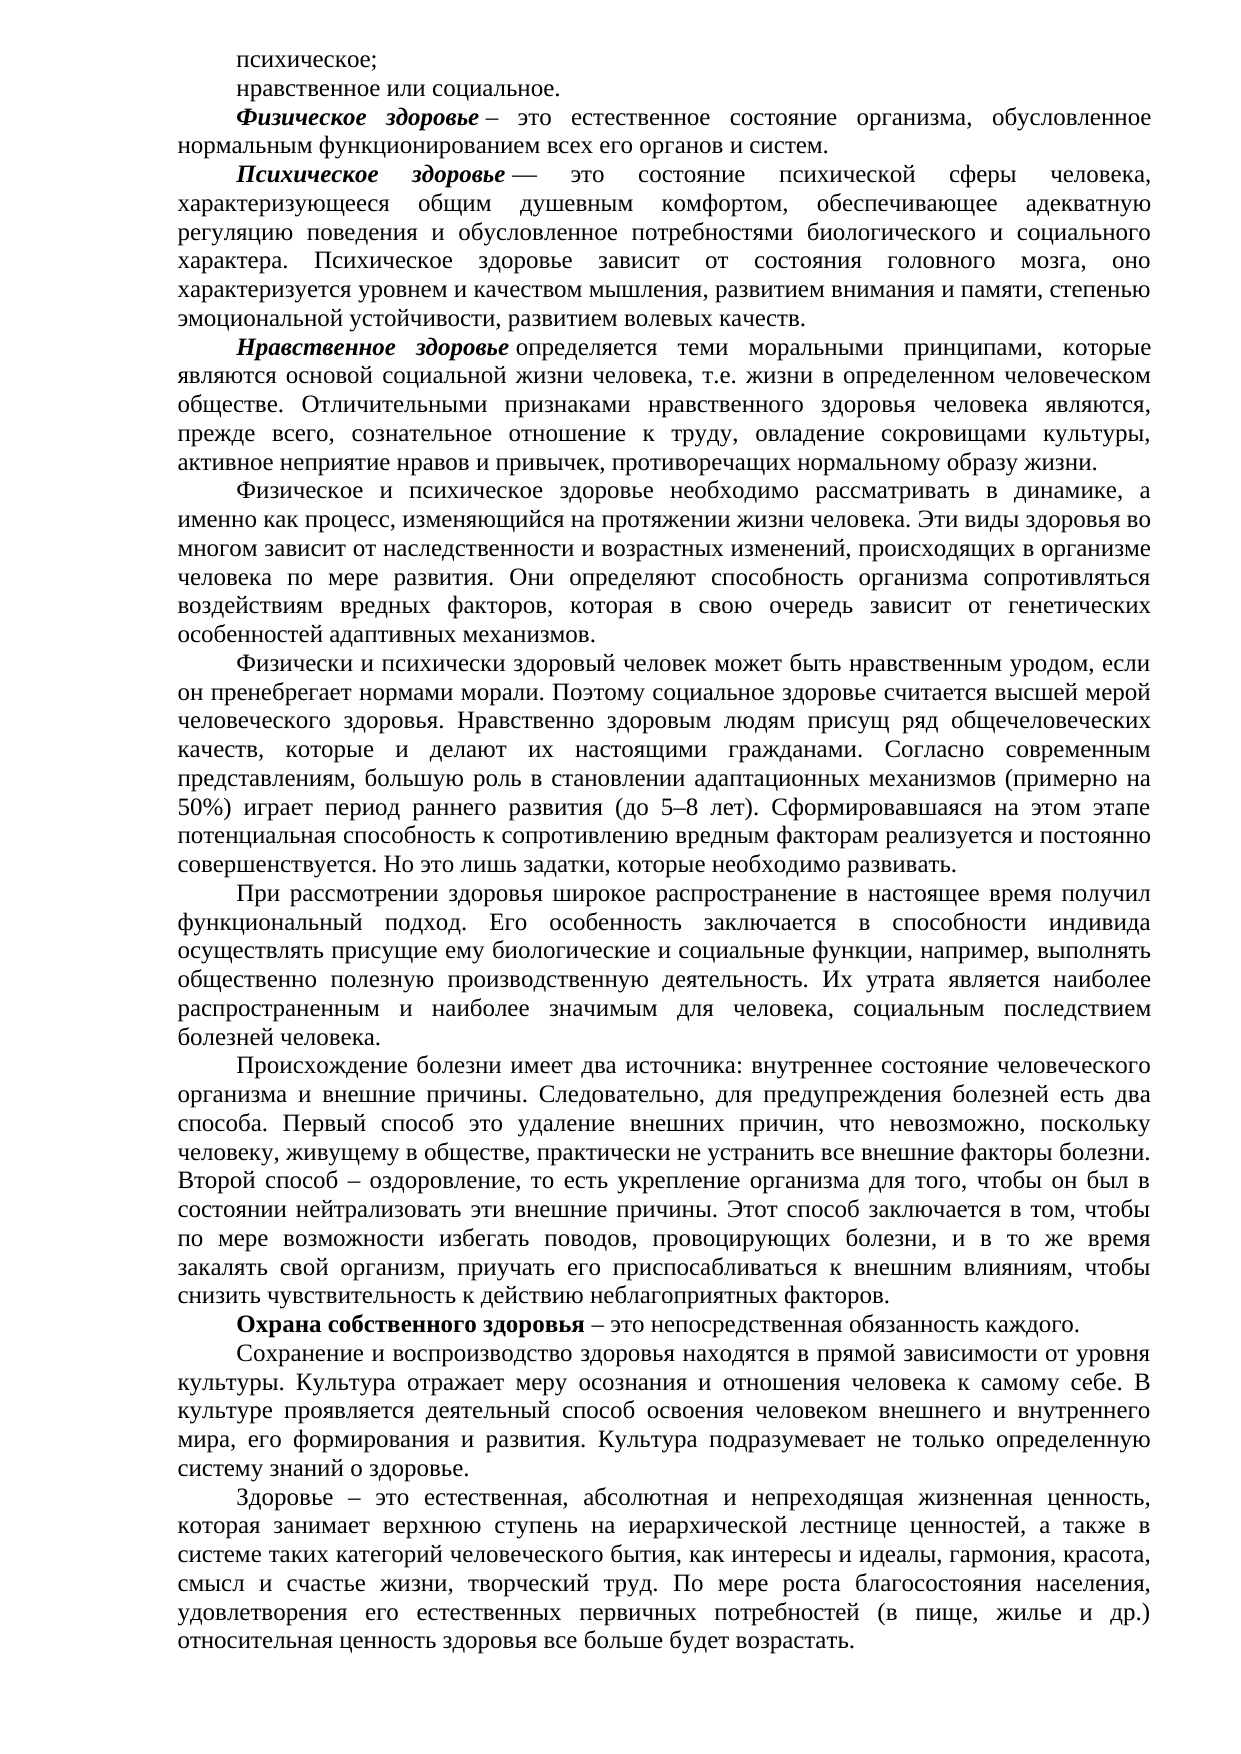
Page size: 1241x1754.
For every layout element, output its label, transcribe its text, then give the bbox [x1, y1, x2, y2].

text При рассмотрении здоровья широкое распространение в настоящее время получил функциональный подход. Его особенность заключается в способности индивида осуществлять присущие ему биологические и социальные функции, например, выполнять общественно полезную производственную деятельность. Их утрата является наиболее распространенным и наиболее значимым для человека, социальным последствием болезней человека. [177, 878, 1152, 1051]
text психическое; [177, 44, 1152, 73]
text Физически и психически здоровый человек может быть нравственным уродом, если он пренебрегает нормами морали. Поэтому социальное здоровье считается высшей мерой человеческого здоровья. Нравственно здоровым людям присущ ряд общечеловеческих качеств, которые и делают их настоящими гражданами. Согласно современным представлениям, большую роль в становлении адаптационных механизмов (примерно на 50%) играет период раннего развития (до 5–8 лет). Сформировавшаяся на этом этапе потенциальная способность к сопротивлению вредным факторам реализуется и постоянно совершенствуется. Но это лишь задатки, которые необходимо развивать. [177, 648, 1152, 878]
text Физическое и психическое здоровье необходимо рассматривать в динамике, а именно как процесс, изменяющийся на протяжении жизни человека. Эти виды здоровья во многом зависит от наследственности и возрастных изменений, происходящих в организме человека по мере развития. Они определяют способность организма сопротивляться воздействиям вредных факторов, которая в свою очередь зависит от генетических особенностей адаптивных механизмов. [177, 476, 1152, 648]
text Происхождение болезни имеет два источника: внутреннее состояние человеческого организма и внешние причины. Следовательно, для предупреждения болезней есть два способа. Первый способ это удаление внешних причин, что невозможно, поскольку человеку, живущему в обществе, практически не устранить все внешние факторы болезни. Второй способ – оздоровление, то есть укрепление организма для того, чтобы он был в состоянии нейтрализовать эти внешние причины. Этот способ заключается в том, чтобы по мере возможности избегать поводов, провоцирующих болезни, и в то же время закалять свой организм, приучать его приспосабливаться к внешним влияниям, чтобы снизить чувствительность к действию неблагоприятных факторов. [177, 1051, 1152, 1309]
text Физическое здоровье – это естественное состояние организма, обусловленное нормальным функционированием всех его органов и систем. [177, 102, 1152, 159]
text Здоровье – это естественная, абсолютная и непреходящая жизненная ценность, которая занимает верхнюю ступень на иерархической лестнице ценностей, а также в системе таких категорий человеческого бытия, как интересы и идеалы, гармония, красота, смысл и счастье жизни, творческий труд. По мере роста благосостояния населения, удовлетворения его естественных первичных потребностей (в пище, жилье и др.) относительная ценность здоровья все больше будет возрастать. [177, 1482, 1152, 1654]
text Охрана собственного здоровья – это непосредственная обязанность каждого. [177, 1309, 1152, 1338]
text Сохранение и воспроизводство здоровья находятся в прямой зависимости от уровня культуры. Культура отражает меру осознания и отношения человека к самому себе. В культуре проявляется деятельный способ освоения человеком внешнего и внутреннего мира, его формирования и развития. Культура подразумевает не только определенную систему знаний о здоровье. [177, 1338, 1152, 1482]
text Психическое здоровье — это состояние психической сферы человека, характеризующееся общим душевным комфортом, обеспечивающее адекватную регуляцию поведения и обусловленное потребностями биологического и социального характера. Психическое здоровье зависит от состояния головного мозга, оно характеризуется уровнем и качеством мышления, развитием внимания и памяти, степенью эмоциональной устойчивости, развитием волевых качеств. [177, 159, 1152, 332]
text Нравственное здоровье определяется теми моральными принципами, которые являются основой социальной жизни человека, т.е. жизни в определенном человеческом обществе. Отличительными признаками нравственного здоровья человека являются, прежде всего, сознательное отношение к труду, овладение сокровищами культуры, активное неприятие нравов и привычек, противоречащих нормальному образу жизни. [177, 332, 1152, 476]
text нравственное или социальное. [177, 73, 1152, 102]
